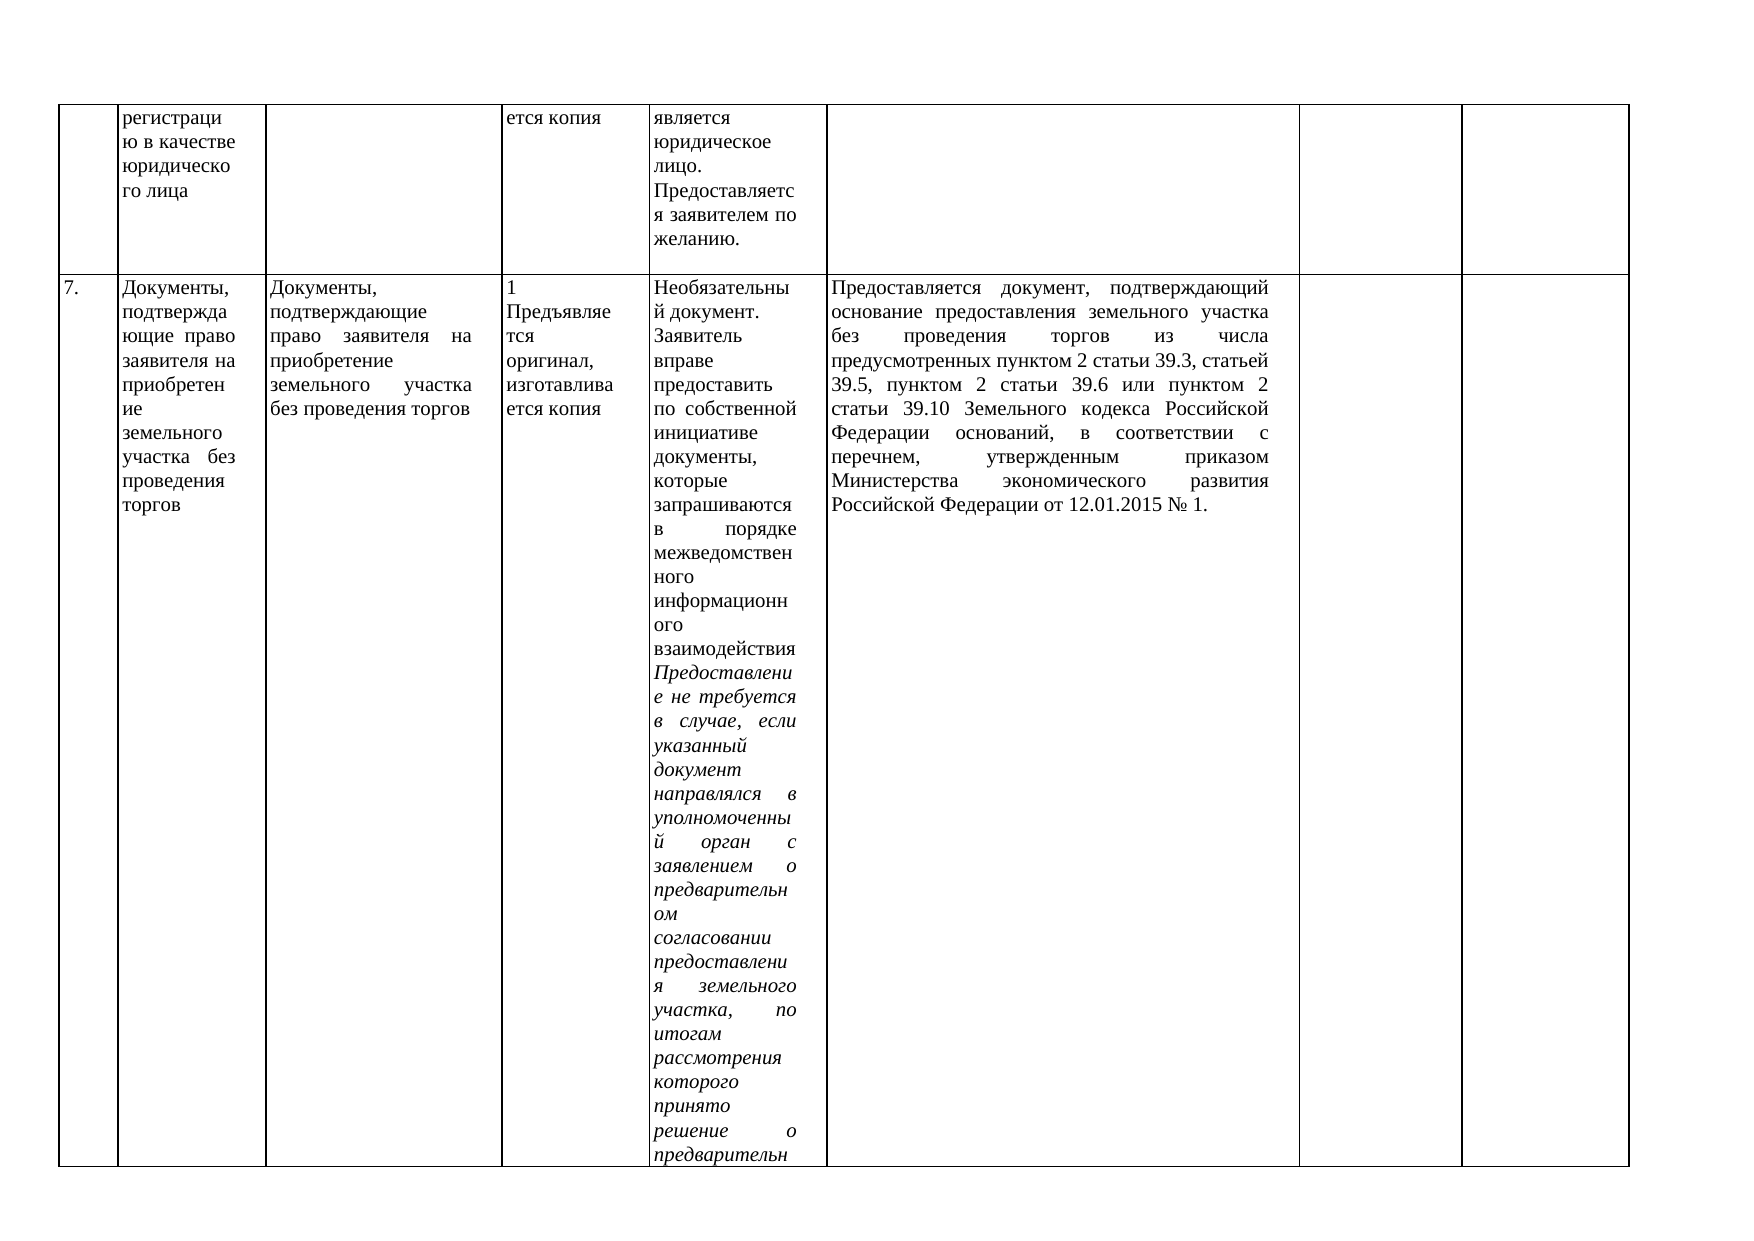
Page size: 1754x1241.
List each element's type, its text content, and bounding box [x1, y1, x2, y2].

table_cell [1300, 275, 1461, 1166]
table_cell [267, 275, 501, 1166]
table_cell [828, 105, 1299, 274]
table_cell 7. [60, 275, 117, 1166]
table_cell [503, 275, 649, 1166]
table_cell [1463, 275, 1628, 1166]
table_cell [650, 105, 826, 274]
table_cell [650, 275, 826, 1166]
table_cell [1463, 105, 1628, 274]
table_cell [828, 275, 1299, 1166]
table_cell [1300, 105, 1461, 274]
table_cell 6. [60, 105, 117, 274]
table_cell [503, 105, 649, 274]
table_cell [267, 105, 501, 274]
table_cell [119, 275, 265, 1166]
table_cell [119, 105, 265, 274]
